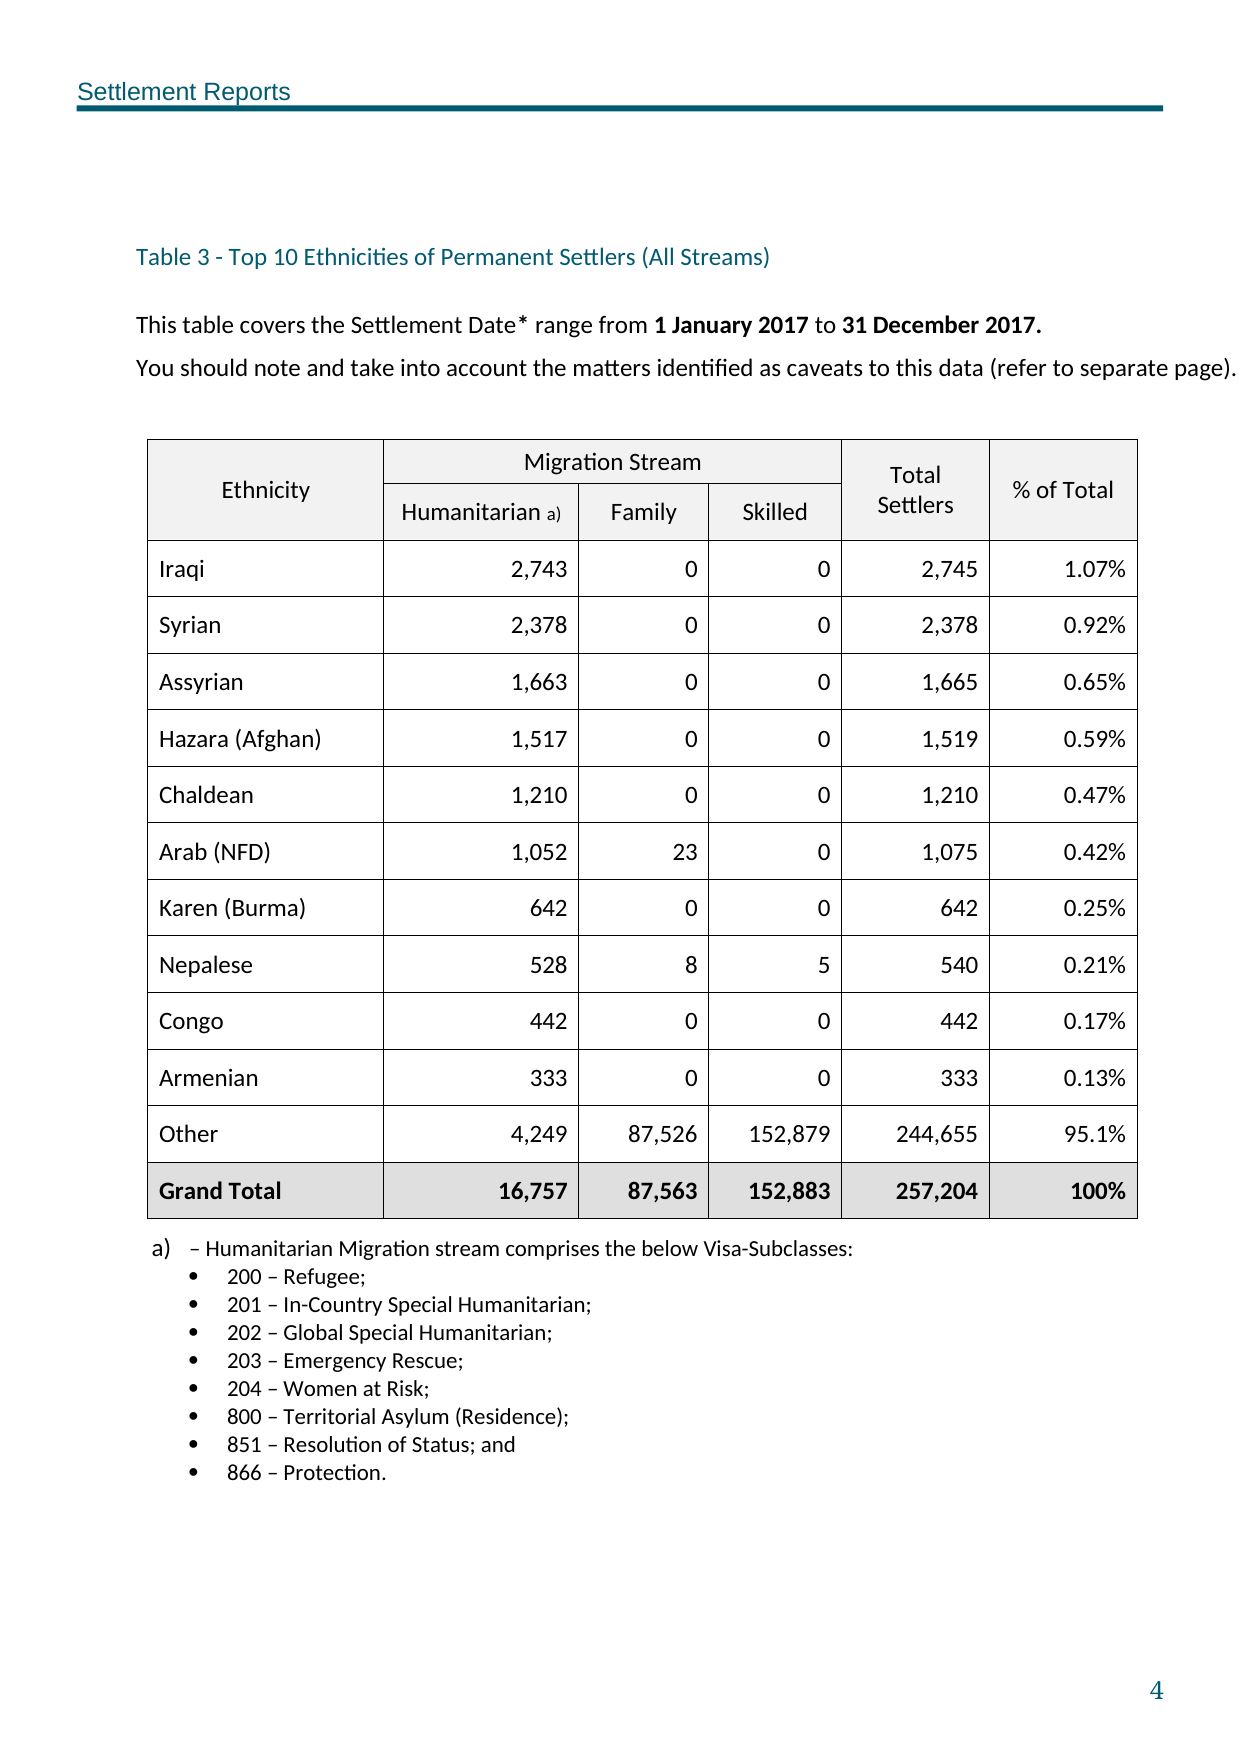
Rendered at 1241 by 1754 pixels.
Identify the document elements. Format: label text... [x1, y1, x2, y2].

table_cell 0 [709, 880, 841, 935]
table_cell 1,663 [384, 654, 578, 709]
table_cell 0 [709, 823, 841, 879]
table_cell Grand Total [148, 1163, 383, 1218]
table_cell 2,743 [384, 541, 578, 596]
table_cell 1,517 [384, 710, 578, 766]
table_cell 0 [579, 1050, 708, 1105]
table_cell 87,526 [579, 1106, 708, 1162]
table_cell 0.21% [990, 936, 1137, 992]
table_cell 442 [384, 993, 578, 1048]
table_cell Skilled [709, 484, 841, 539]
table_cell Chaldean [148, 767, 383, 822]
table_cell 333 [842, 1050, 989, 1105]
table_cell 0.47% [990, 767, 1137, 822]
table_cell 1.07% [990, 541, 1137, 596]
table_cell 152,883 [709, 1163, 841, 1218]
table_cell Nepalese [148, 936, 383, 992]
list 800 – Territorial Asylum (Residence); [189, 1402, 1167, 1430]
table_cell Humanitarian a) [384, 484, 578, 539]
table_header Migration Stream [384, 440, 841, 483]
table_cell 152,879 [709, 1106, 841, 1162]
table_cell 87,563 [579, 1163, 708, 1218]
table_cell 0 [579, 654, 708, 709]
table_cell 0.59% [990, 710, 1137, 766]
table_cell 0 [709, 654, 841, 709]
table_cell 1,210 [384, 767, 578, 822]
table_cell Assyrian [148, 654, 383, 709]
table_cell 16,757 [384, 1163, 578, 1218]
table_header Ethnicity [148, 440, 383, 539]
table_cell 0 [709, 541, 841, 596]
list 201 – In-Country Special Humanitarian; [189, 1290, 1167, 1318]
table_cell 2,378 [842, 597, 989, 653]
list 202 – Global Special Humanitarian; [189, 1318, 1167, 1346]
table_cell 0 [579, 993, 708, 1048]
table_cell Karen (Burma) [148, 880, 383, 935]
table_cell Congo [148, 993, 383, 1048]
subtitle Table 3 - Top 10 Ethnicities of Permanent Settlers (All Streams) [136, 241, 1167, 272]
list – Humanitarian Migration stream comprises the below Visa-Subclasses: [151, 1232, 1167, 1262]
table_cell Arab (NFD) [148, 823, 383, 879]
table_cell 0 [709, 767, 841, 822]
table_cell 100% [990, 1163, 1137, 1218]
table_cell 0 [579, 597, 708, 653]
table_cell 0 [579, 767, 708, 822]
table_cell 1,210 [842, 767, 989, 822]
table_cell 0 [709, 993, 841, 1048]
table_cell 0.42% [990, 823, 1137, 879]
table_cell 5 [709, 936, 841, 992]
text You should note and take into account the matters identified as caveats to this data (refer to separate page). [136, 352, 1240, 383]
table_cell 4,249 [384, 1106, 578, 1162]
table_cell 244,655 [842, 1106, 989, 1162]
table_cell 1,519 [842, 710, 989, 766]
table_cell 442 [842, 993, 989, 1048]
table_cell 642 [842, 880, 989, 935]
table_cell Iraqi [148, 541, 383, 596]
table_cell 0 [579, 880, 708, 935]
table_cell 528 [384, 936, 578, 992]
table_cell 1,052 [384, 823, 578, 879]
table_cell Other [148, 1106, 383, 1162]
table_cell 0 [709, 597, 841, 653]
table_cell 0 [709, 710, 841, 766]
list 204 – Women at Risk; [189, 1374, 1167, 1402]
table_cell 0.13% [990, 1050, 1137, 1105]
list 203 – Emergency Rescue; [189, 1346, 1167, 1374]
table_cell 23 [579, 823, 708, 879]
text This table covers the Settlement Date* range from 1 January 2017 to 31 December 2017. [136, 309, 1167, 340]
table_header Total Settlers [842, 440, 989, 539]
table_cell 0 [579, 710, 708, 766]
table_cell 540 [842, 936, 989, 992]
table_cell Family [579, 484, 708, 539]
table_cell 95.1% [990, 1106, 1137, 1162]
table_header % of Total [990, 440, 1137, 539]
table_cell 333 [384, 1050, 578, 1105]
table_cell Armenian [148, 1050, 383, 1105]
table_cell 0.65% [990, 654, 1137, 709]
list 866 – Protection. [189, 1458, 1167, 1486]
table_cell 0 [709, 1050, 841, 1105]
table_cell 0.17% [990, 993, 1137, 1048]
table_cell 0.92% [990, 597, 1137, 653]
table_cell Hazara (Afghan) [148, 710, 383, 766]
list 200 – Refugee; [189, 1262, 1167, 1290]
table_cell 0.25% [990, 880, 1137, 935]
table_cell 8 [579, 936, 708, 992]
table_cell 2,378 [384, 597, 578, 653]
list 851 – Resolution of Status; and [189, 1430, 1167, 1458]
table_cell 0 [579, 541, 708, 596]
table_cell 642 [384, 880, 578, 935]
table_cell 2,745 [842, 541, 989, 596]
table_cell 1,665 [842, 654, 989, 709]
table_cell 257,204 [842, 1163, 989, 1218]
table_cell Syrian [148, 597, 383, 653]
table_cell 1,075 [842, 823, 989, 879]
